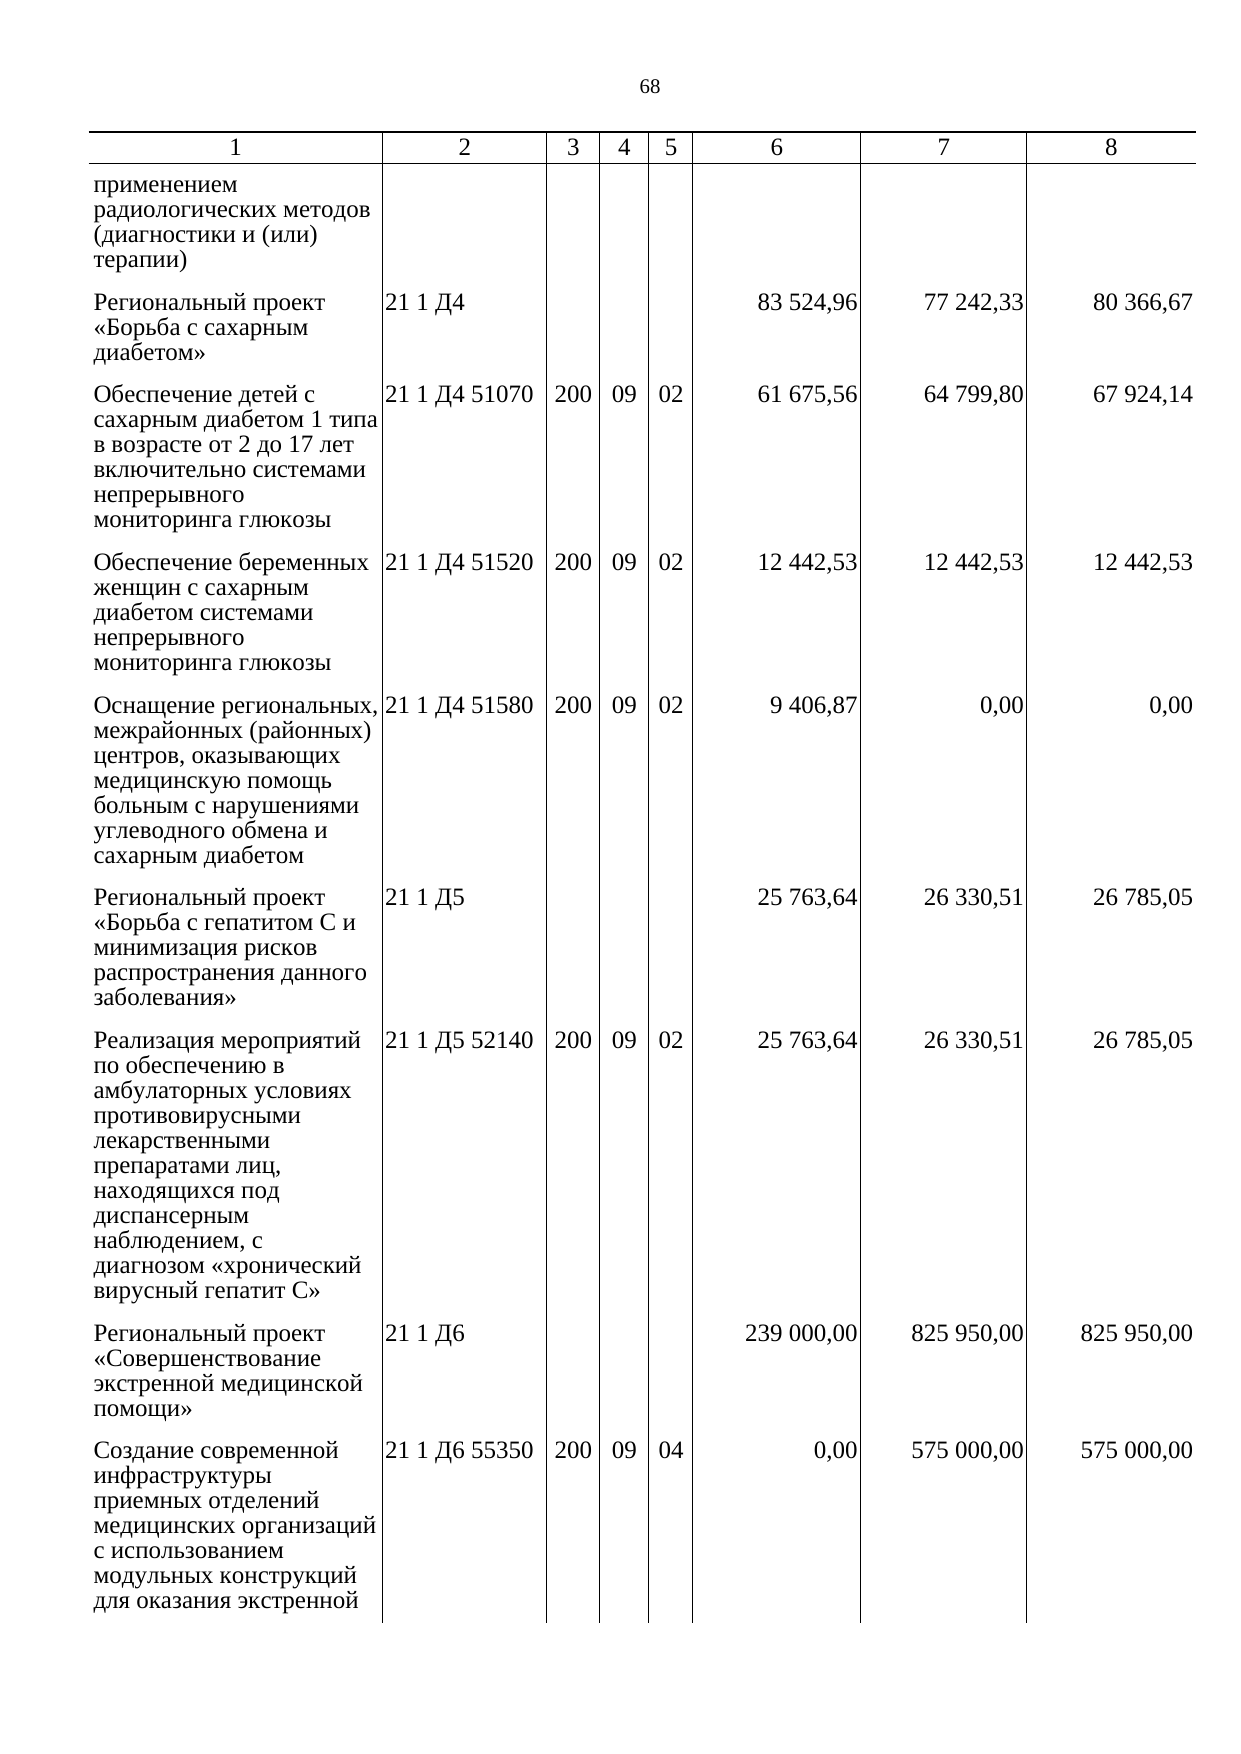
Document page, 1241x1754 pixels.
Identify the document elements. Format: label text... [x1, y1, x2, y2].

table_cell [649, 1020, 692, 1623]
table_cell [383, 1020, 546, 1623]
table_header 1 [89, 133, 382, 163]
table_header 7 [861, 133, 1026, 163]
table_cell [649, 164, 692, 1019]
table_header 5 [649, 133, 692, 163]
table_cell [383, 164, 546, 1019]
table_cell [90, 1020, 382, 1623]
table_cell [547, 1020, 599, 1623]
table_header 8 [1027, 133, 1196, 163]
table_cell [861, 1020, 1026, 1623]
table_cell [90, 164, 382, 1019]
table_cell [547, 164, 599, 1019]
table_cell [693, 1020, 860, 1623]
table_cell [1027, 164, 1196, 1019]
table_header 2 [383, 133, 546, 163]
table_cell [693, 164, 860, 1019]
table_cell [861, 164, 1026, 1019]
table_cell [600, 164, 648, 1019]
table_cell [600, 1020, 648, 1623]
table_header 3 [547, 133, 599, 163]
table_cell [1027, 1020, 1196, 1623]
table_header 6 [693, 133, 860, 163]
table_header 4 [600, 133, 648, 163]
